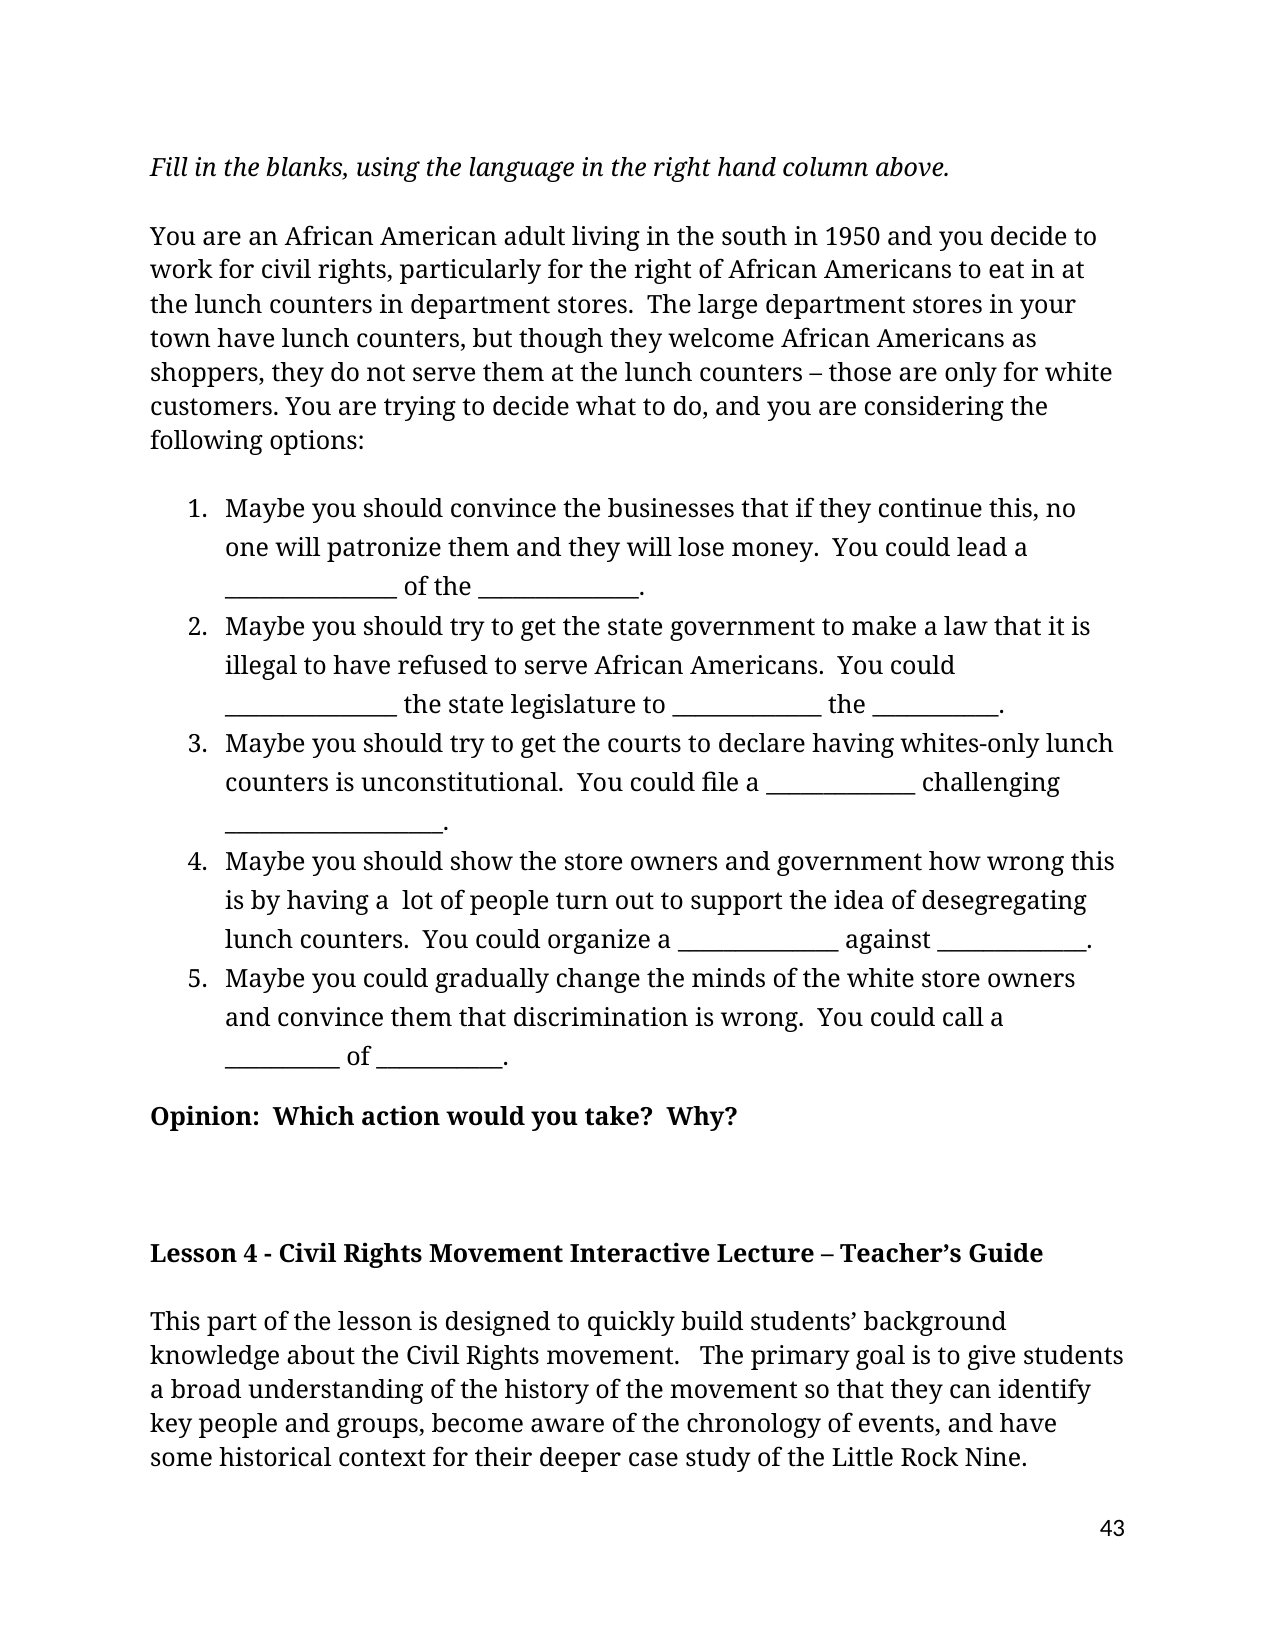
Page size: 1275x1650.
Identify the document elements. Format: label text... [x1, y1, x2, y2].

list Maybe you should try to get the courts to declare having whites-only lunch counters is unconstitutional. You could file a _____________ challenging ___________________. [187, 726, 1125, 838]
list Maybe you could gradually change the minds of the white store owners and convince them that discrimination is wrong. You could call a __________ of ___________. [187, 961, 1125, 1073]
text Opinion: Which action would you take? Why? [150, 1099, 1125, 1133]
text This part of the lesson is designed to quickly build students’ background knowledge about the Civil Rights movement. The primary goal is to give students a broad understanding of the history of the movement so that they can identify key people and groups, become aware of the chronology of events, and have some historical context for their deeper case study of the Little Rock Nine. [150, 1303, 1125, 1474]
text Lesson 4 - Civil Rights Movement Interactive Lecture – Teacher’s Guide [150, 1235, 1125, 1269]
list Maybe you should convince the businesses that if they continue this, no one will patronize them and they will lose money. You could lead a _______________ of the ______________. [187, 491, 1125, 603]
text You are an African American adult living in the south in 1950 and you decide to work for civil rights, particularly for the right of African Americans to eat in at the lunch counters in department stores. The large department stores in your town have lunch counters, but though they welcome African Americans as shoppers, they do not serve them at the lunch counters – those are only for white customers. You are trying to decide what to do, and you are considering the following options: [150, 218, 1125, 457]
text Fill in the blanks, using the language in the right hand column above. [150, 150, 1125, 184]
list Maybe you should show the store owners and government how wrong this is by having a lot of people turn out to support the idea of desegregating lunch counters. You could organize a ______________ against _____________. [187, 843, 1125, 956]
list Maybe you should try to get the state government to make a law that it is illegal to have refused to serve African Americans. You could _______________ the state legislature to _____________ the ___________. [187, 608, 1125, 721]
